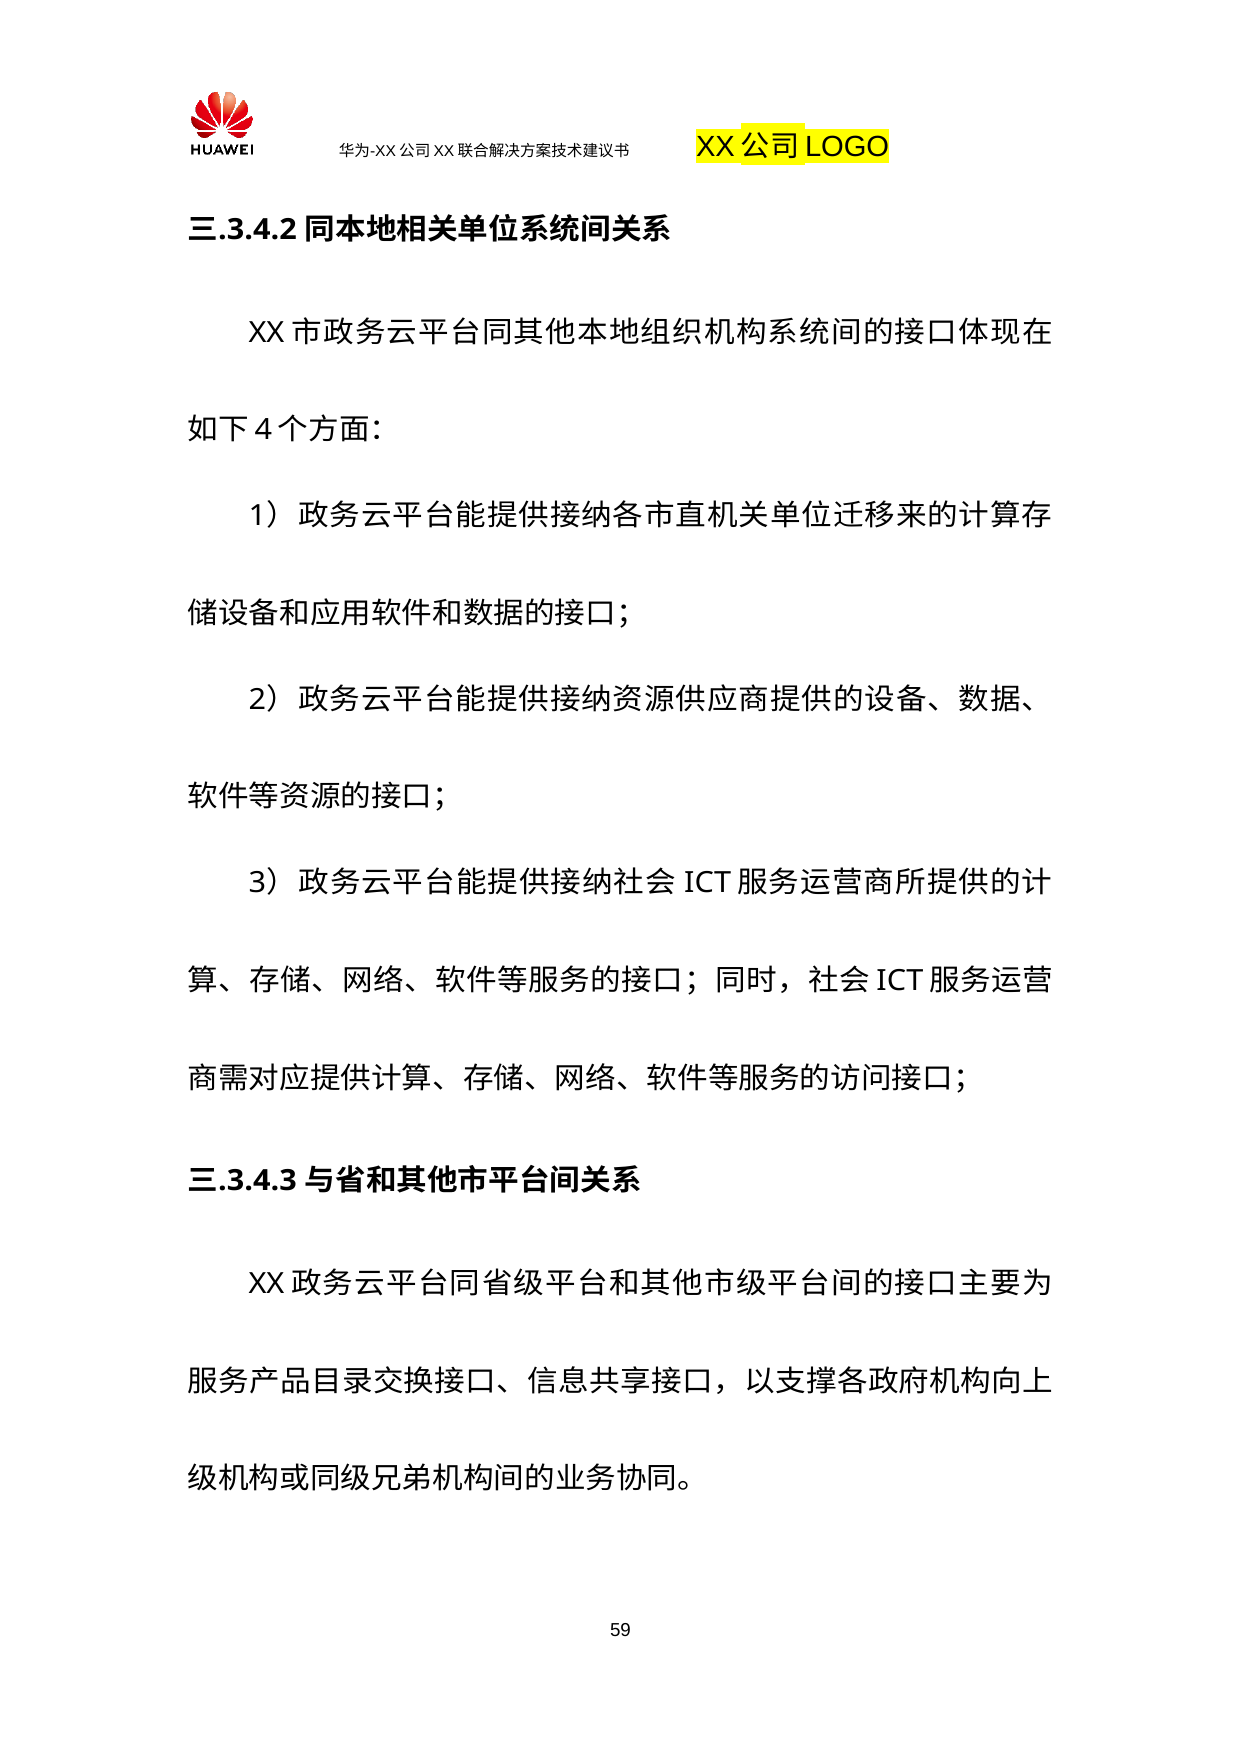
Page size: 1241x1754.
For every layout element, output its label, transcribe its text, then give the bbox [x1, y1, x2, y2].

subtitle 与省和其他市平台间关系 [187, 1146, 1053, 1211]
text XX政务云平台同省级平台和其他市级平台间的接口主要为服务产品目录交换接口、信息共享接口，以支撑各政府机构向上级机构或同级兄弟机构间的业务协同。 [187, 1248, 1053, 1508]
picture [187, 88, 256, 157]
text XX市政务云平台同其他本地组织机构系统间的接口体现在如下4个方面： [187, 297, 1053, 459]
text 2）政务云平台能提供接纳资源供应商提供的设备、数据、软件等资源的接口； [187, 664, 1053, 827]
text 3）政务云平台能提供接纳社会ICT服务运营商所提供的计算、存储、网络、软件等服务的接口；同时，社会ICT服务运营商需对应提供计算、存储、网络、软件等服务的访问接口； [187, 848, 1053, 1108]
text 1）政务云平台能提供接纳各市直机关单位迁移来的计算存储设备和应用软件和数据的接口； [187, 481, 1053, 643]
subtitle 同本地相关单位系统间关系 [187, 194, 1053, 259]
